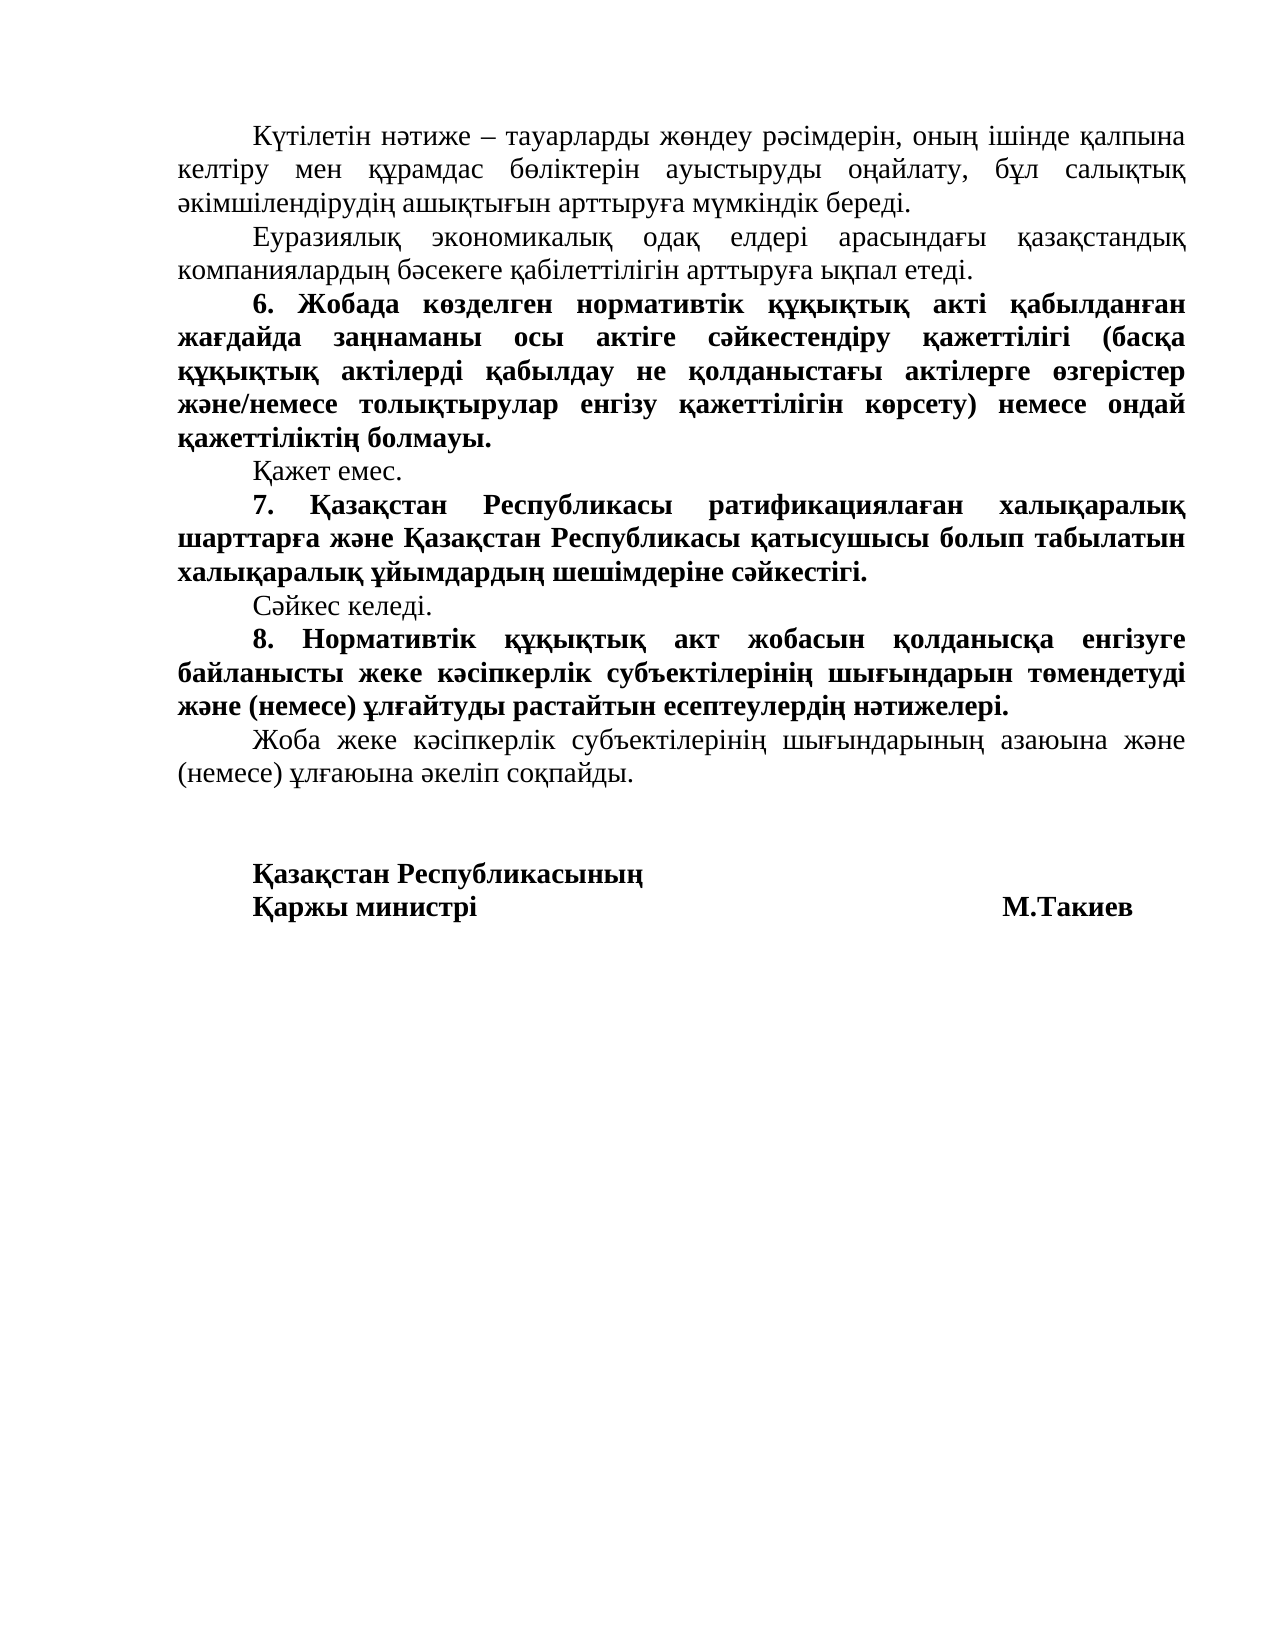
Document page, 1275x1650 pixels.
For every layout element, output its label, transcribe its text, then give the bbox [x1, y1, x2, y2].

text 7. Қазақстан Республикасы ратификациялаған халықаралық шарттарға және Қазақстан Республикасы қатысушысы болып табылатын халықаралық ұйымдардың шешімдеріне сәйкестігі. [177, 487, 1186, 588]
text Жоба жеке кәсіпкерлік субъектілерінің шығындарының азаюына және (немесе) ұлғаюына әкеліп соқпайды. [177, 722, 1186, 789]
text Қазақстан Республикасының [177, 856, 1186, 889]
text Қажет емес. [177, 453, 1186, 487]
text Еуразиялық экономикалық одақ елдері арасындағы қазақстандық компаниялардың бәсекеге қабілеттілігін арттыруға ықпал етеді. [177, 219, 1186, 286]
text 6. Жобада көзделген нормативтік құқықтық акті қабылданған жағдайда заңнаманы осы актіге сәйкестендіру қажеттілігі (басқа құқықтық актілерді қабылдау не қолданыстағы актілерге өзгерістер және/немесе толықтырулар енгізу қажеттілігін көрсету) немесе ондай қажеттіліктің болмауы. [177, 286, 1186, 453]
text Қаржы министрі М.Такиев [177, 889, 1186, 923]
text Сәйкес келеді. [177, 588, 1186, 621]
text Күтілетін нәтиже – тауарларды жөндеу рәсімдерін, оның ішінде қалпына келтіру мен құрамдас бөліктерін ауыстыруды оңайлату, бұл салықтық әкімшілендірудің ашықтығын арттыруға мүмкіндік береді. [177, 118, 1186, 219]
text 8. Нормативтік құқықтық акт жобасын қолданысқа енгізуге байланысты жеке кәсіпкерлік субъектілерінің шығындарын төмендетуді және (немесе) ұлғайтуды растайтын есептеулердің нәтижелері. [177, 621, 1186, 722]
